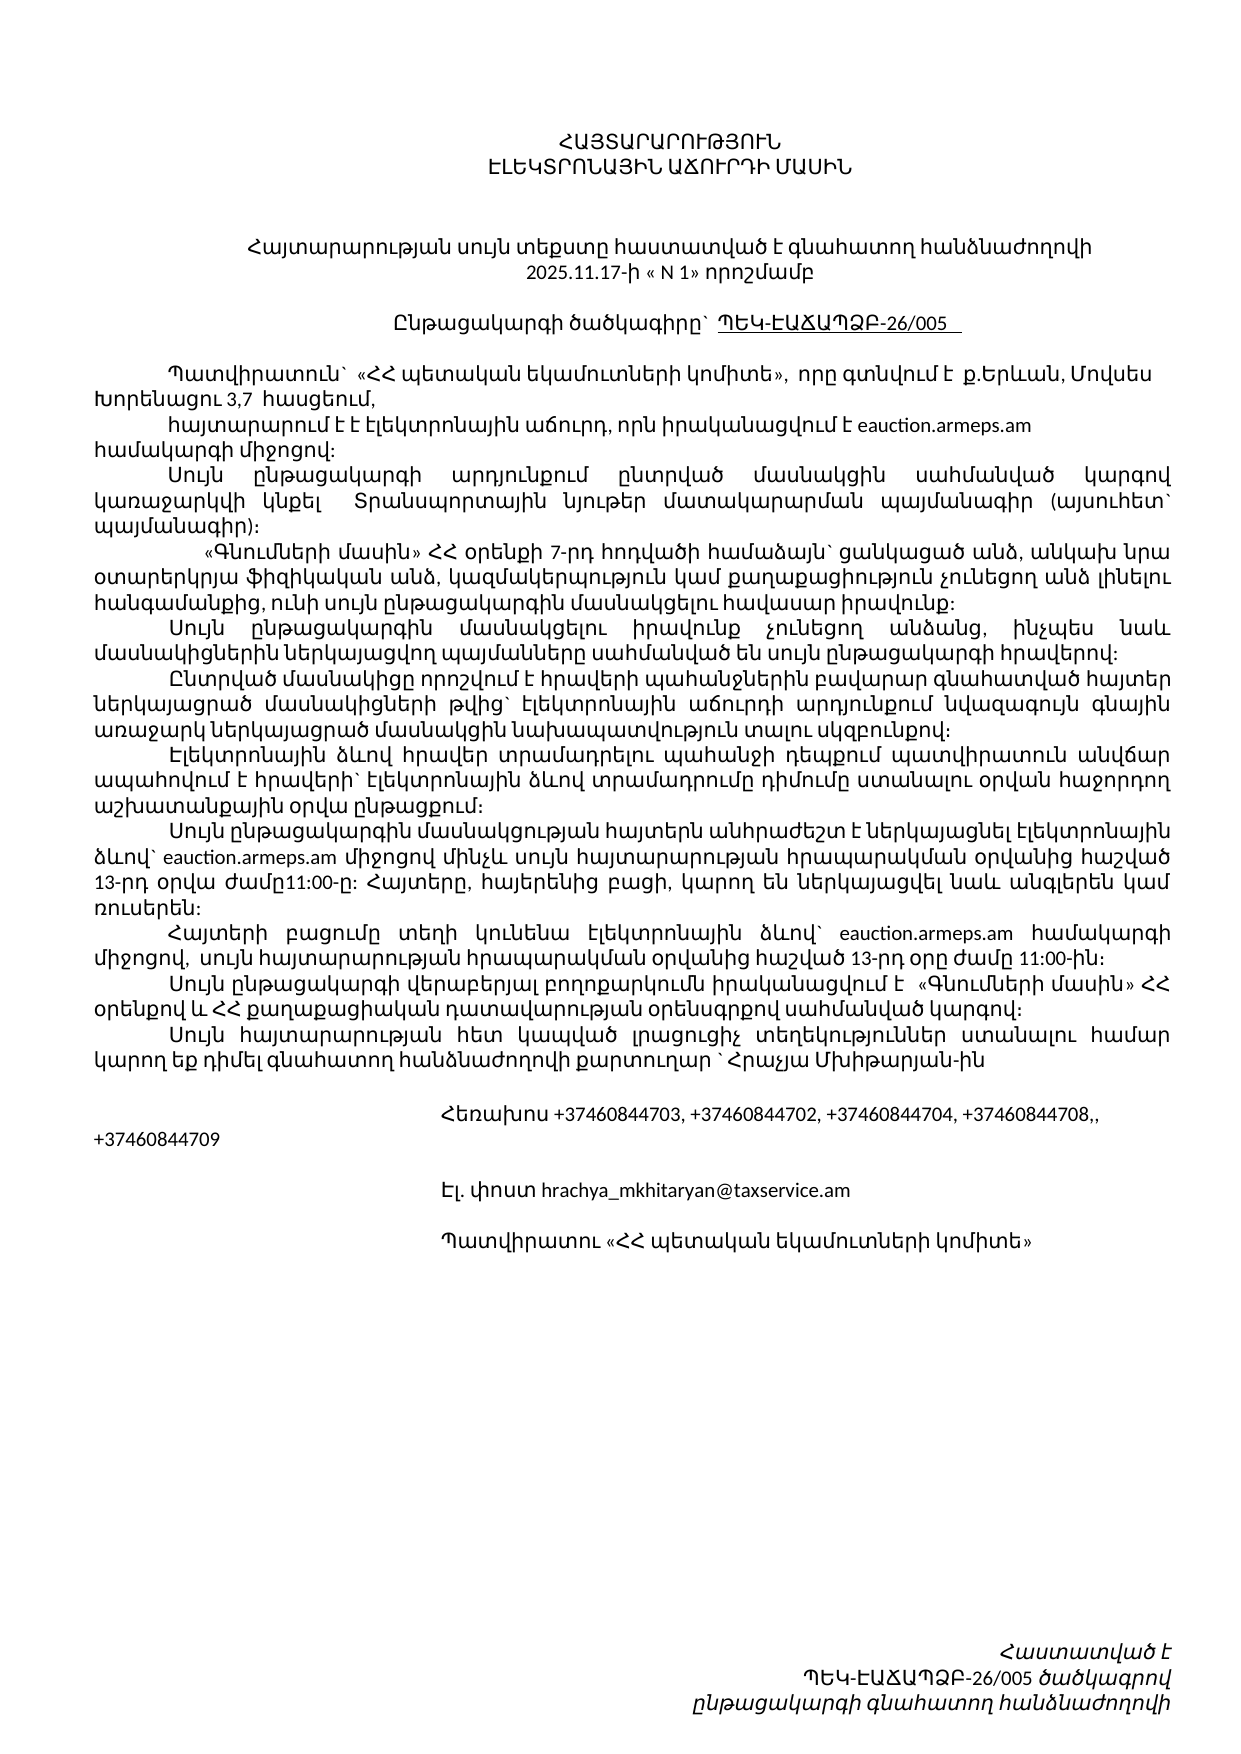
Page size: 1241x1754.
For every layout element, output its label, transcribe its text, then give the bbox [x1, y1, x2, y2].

text հայտարարում է է էլեկտրոնային աճուրդ, որն իրականացվում է eauction.armeps.am համակարգի միջոցով: [94, 412, 1171, 463]
text Հայտերի բացումը տեղի կունենա էլեկտրոնային ձևով` eauction.armeps.am համակարգի միջոցով, սույն հայտարարության հրապարակման օրվանից հաշված 13-րդ օրը ժամը 11:00-ին։ [94, 920, 1171, 971]
text Սույն ընթացակարգին մասնակցելու իրավունք չունեցող անձանց, ինչպես նաև մասնակիցներին ներկայացվող պայմանները սահմանված են սույն ընթացակարգի հրավերով: [94, 615, 1171, 666]
text ընթացակարգի գնահատող հանձնաժողովի [94, 1690, 1171, 1716]
text Սույն հայտարարության հետ կապված լրացուցիչ տեղեկություններ ստանալու համար կարող եք դիմել գնահատող հանձնաժողովի քարտուղար ` Հրաչյա Մխիթարյան-ին [94, 1022, 1171, 1073]
text Էլ. փոստ hrachya_mkhitaryan@taxservice.am [94, 1177, 1171, 1203]
text Պատվիրատուն` «ՀՀ պետական եկամուտների կոմիտե», որը գտնվում է ք.Երևան, Մովսես Խորենացու 3,7 հասցեում, [94, 361, 1171, 412]
text Սույն ընթացակարգի վերաբերյալ բողոքարկումն իրականացվում է «Գնումների մասին» ՀՀ օրենքով և ՀՀ քաղաքացիական դատավարության օրենսգրքով սահմանված կարգով։ [94, 971, 1171, 1022]
text Սույն ընթացակարգին մասնակցության հայտերն անհրաժեշտ է ներկայացնել էլեկտրոնային ձևով` eauction.armeps.am միջոցով մինչև սույն հայտարարության հրապարակման օրվանից հաշված 13-րդ օրվա ժամը11:00-ը: Հայտերը, հայերենից բացի, կարող են ներկայացվել նաև անգլերեն կամ ռուսերեն: [94, 818, 1171, 920]
text Ընթացակարգի ծածկագիրը` ՊԵԿ-ԷԱՃԱՊՁԲ-26/005 [94, 310, 1171, 336]
text Պատվիրատու «ՀՀ պետական եկամուտների կոմիտե» [94, 1228, 1171, 1253]
text Հաստատված է [94, 1639, 1171, 1665]
text Ընտրված մասնակիցը որոշվում է հրավերի պահանջներին բավարար գնահատված հայտեր ներկայացրած մասնակիցների թվից` էլեկտրոնային աճուրդի արդյունքում նվազագույն գնային առաջարկ ներկայացրած մասնակցին նախապատվություն տալու սկզբունքով։ [94, 666, 1171, 742]
text ՀԱՅՏԱՐԱՐՈՒԹՅՈՒՆ [94, 129, 1171, 154]
text Սույն ընթացակարգի արդյունքում ընտրված մասնակցին սահմանված կարգով կառաջարկվի կնքել Տրանսպորտային նյութեր մատակարարման պայմանագիր (այսուհետ` պայմանագիր)։ [94, 463, 1171, 539]
text ՊԵԿ-ԷԱՃԱՊՁԲ-26/005 ծածկագրով [94, 1665, 1171, 1690]
text 2025.11.17 -ի « N 1» որոշմամբ [94, 259, 1171, 285]
text Հայտարարության սույն տեքստը հաստատված է գնահատող հանձնաժողովի [94, 234, 1171, 259]
text Էլեկտրոնային ձևով հրավեր տրամադրելու պահանջի դեպքում պատվիրատուն անվճար ապահովում է հրավերի` էլեկտրոնային ձևով տրամադրումը դիմումը ստանալու օրվան հաջորդող աշխատանքային օրվա ընթացքում։ [94, 742, 1171, 818]
text ԷԼԵԿՏՐՈՆԱՅԻՆ ԱՃՈՒՐԴԻ ՄԱՍԻՆ [94, 154, 1171, 180]
text Հեռախոս +37460844703, +37460844702, +37460844704, +37460844708,, +37460844709 [94, 1101, 1171, 1152]
text «Գնումների մասին» ՀՀ օրենքի 7-րդ հոդվածի համաձայն` ցանկացած անձ, անկախ նրա օտարերկրյա ֆիզիկական անձ, կազմակերպություն կամ քաղաքացիություն չունեցող անձ լինելու հանգամանքից, ունի սույն ընթացակարգին մասնակցելու հավասար իրավունք: [94, 539, 1171, 615]
